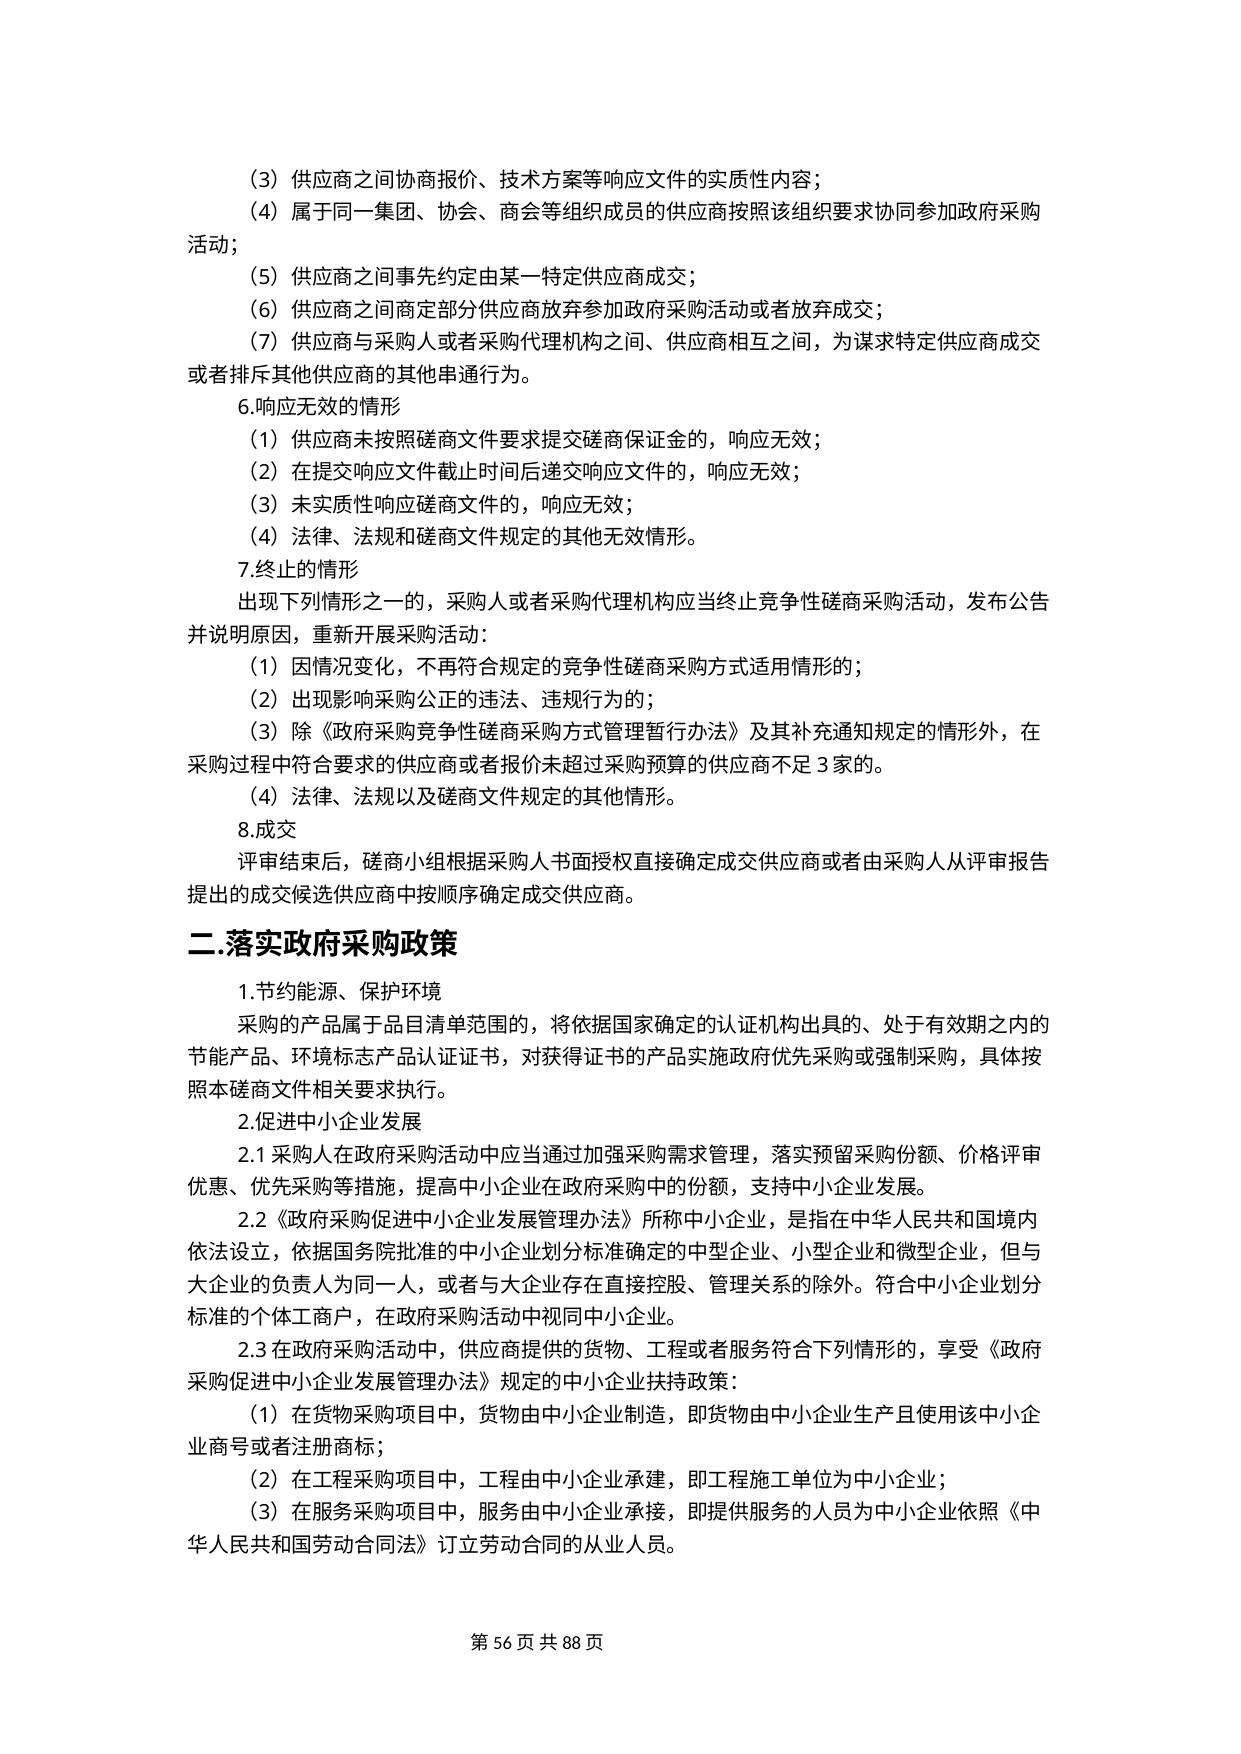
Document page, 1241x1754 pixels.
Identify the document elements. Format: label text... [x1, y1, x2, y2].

text 7.终止的情形 [187, 552, 1053, 584]
text 二.落实政府采购政策 [187, 909, 1053, 974]
text （3）除《政府采购竞争性磋商采购方式管理暂行办法》及其补充通知规定的情形外，在采购过程中符合要求的供应商或者报价未超过采购预算的供应商不足3家的。 [187, 714, 1053, 779]
text 出现下列情形之一的，采购人或者采购代理机构应当终止竞争性磋商采购活动，发布公告并说明原因，重新开展采购活动： [187, 584, 1053, 649]
text （3）供应商之间协商报价、技术方案等响应文件的实质性内容； [187, 162, 1053, 194]
text （1）因情况变化，不再符合规定的竞争性磋商采购方式适用情形的； [187, 649, 1053, 682]
text （1）在货物采购项目中，货物由中小企业制造，即货物由中小企业生产且使用该中小企业商号或者注册商标； [187, 1397, 1053, 1462]
text （5）供应商之间事先约定由某一特定供应商成交； [187, 259, 1053, 292]
text （4）法律、法规和磋商文件规定的其他无效情形。 [187, 519, 1053, 552]
text 1.节约能源、保护环境 [187, 974, 1053, 1007]
text 采购的产品属于品目清单范围的，将依据国家确定的认证机构出具的、处于有效期之内的节能产品、环境标志产品认证证书，对获得证书的产品实施政府优先采购或强制采购，具体按照本磋商文件相关要求执行。 [187, 1007, 1053, 1104]
text （4）属于同一集团、协会、商会等组织成员的供应商按照该组织要求协同参加政府采购活动； [187, 194, 1053, 259]
text 6.响应无效的情形 [187, 389, 1053, 422]
text （7）供应商与采购人或者采购代理机构之间、供应商相互之间，为谋求特定供应商成交或者排斥其他供应商的其他串通行为。 [187, 324, 1053, 389]
text 2.促进中小企业发展 [187, 1104, 1053, 1137]
text 8.成交 [187, 812, 1053, 844]
text （2）出现影响采购公正的违法、违规行为的； [187, 682, 1053, 714]
text 2.1采购人在政府采购活动中应当通过加强采购需求管理，落实预留采购份额、价格评审优惠、优先采购等措施，提高中小企业在政府采购中的份额，支持中小企业发展。 [187, 1137, 1053, 1202]
text （2）在工程采购项目中，工程由中小企业承建，即工程施工单位为中小企业； [187, 1462, 1053, 1494]
text 评审结束后，磋商小组根据采购人书面授权直接确定成交供应商或者由采购人从评审报告提出的成交候选供应商中按顺序确定成交供应商。 [187, 844, 1053, 909]
text 2.2《政府采购促进中小企业发展管理办法》所称中小企业，是指在中华人民共和国境内依法设立，依据国务院批准的中小企业划分标准确定的中型企业、小型企业和微型企业，但与大企业的负责人为同一人，或者与大企业存在直接控股、管理关系的除外。符合中小企业划分标准的个体工商户，在政府采购活动中视同中小企业。 [187, 1202, 1053, 1332]
text 2.3在政府采购活动中，供应商提供的货物、工程或者服务符合下列情形的，享受《政府采购促进中小企业发展管理办法》规定的中小企业扶持政策： [187, 1332, 1053, 1397]
text （1）供应商未按照磋商文件要求提交磋商保证金的，响应无效； [187, 422, 1053, 454]
text （2）在提交响应文件截止时间后递交响应文件的，响应无效； [187, 454, 1053, 487]
text （3）未实质性响应磋商文件的，响应无效； [187, 487, 1053, 519]
text （4）法律、法规以及磋商文件规定的其他情形。 [187, 779, 1053, 812]
text （6）供应商之间商定部分供应商放弃参加政府采购活动或者放弃成交； [187, 292, 1053, 324]
text （3）在服务采购项目中，服务由中小企业承接，即提供服务的人员为中小企业依照《中华人民共和国劳动合同法》订立劳动合同的从业人员。 [187, 1494, 1053, 1559]
